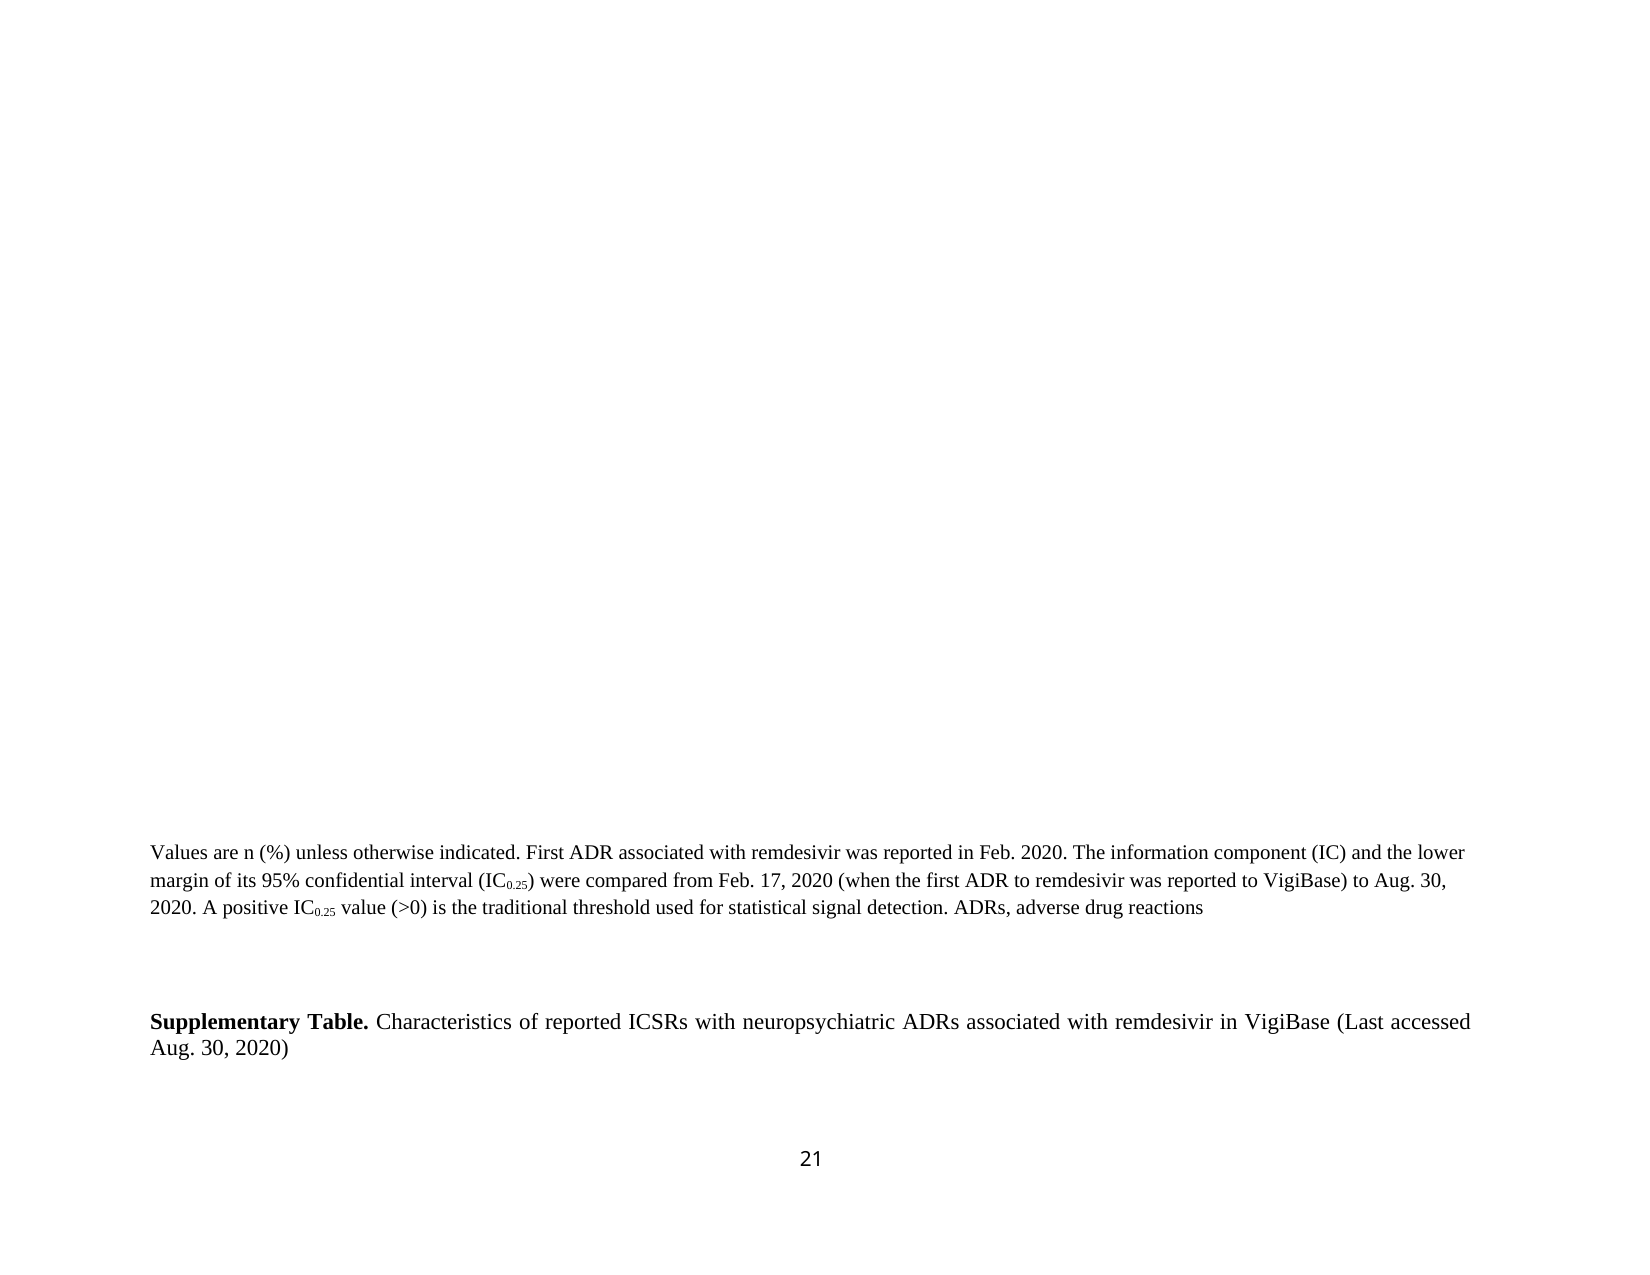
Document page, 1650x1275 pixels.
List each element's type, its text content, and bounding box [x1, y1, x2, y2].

text Supplementary Table. Characteristics of reported ICSRs with neuropsychiatric ADRs associated with remdesivir in VigiBase (Last accessed Aug. 30, 2020) [150, 1008, 1473, 1061]
text Values are n (%) unless otherwise indicated. First ADR associated with remdesivir was reported in Feb. 2020. The information component (IC) and the lower margin of its 95% confidential interval (IC0.25) were compared from Feb. 17, 2020 (when the first ADR to remdesivir was reported to VigiBase) to Aug. 30, 2020. A positive IC0.25 value (>0) is the traditional threshold used for statistical signal detection. ADRs, adverse drug reactions [150, 840, 1473, 919]
